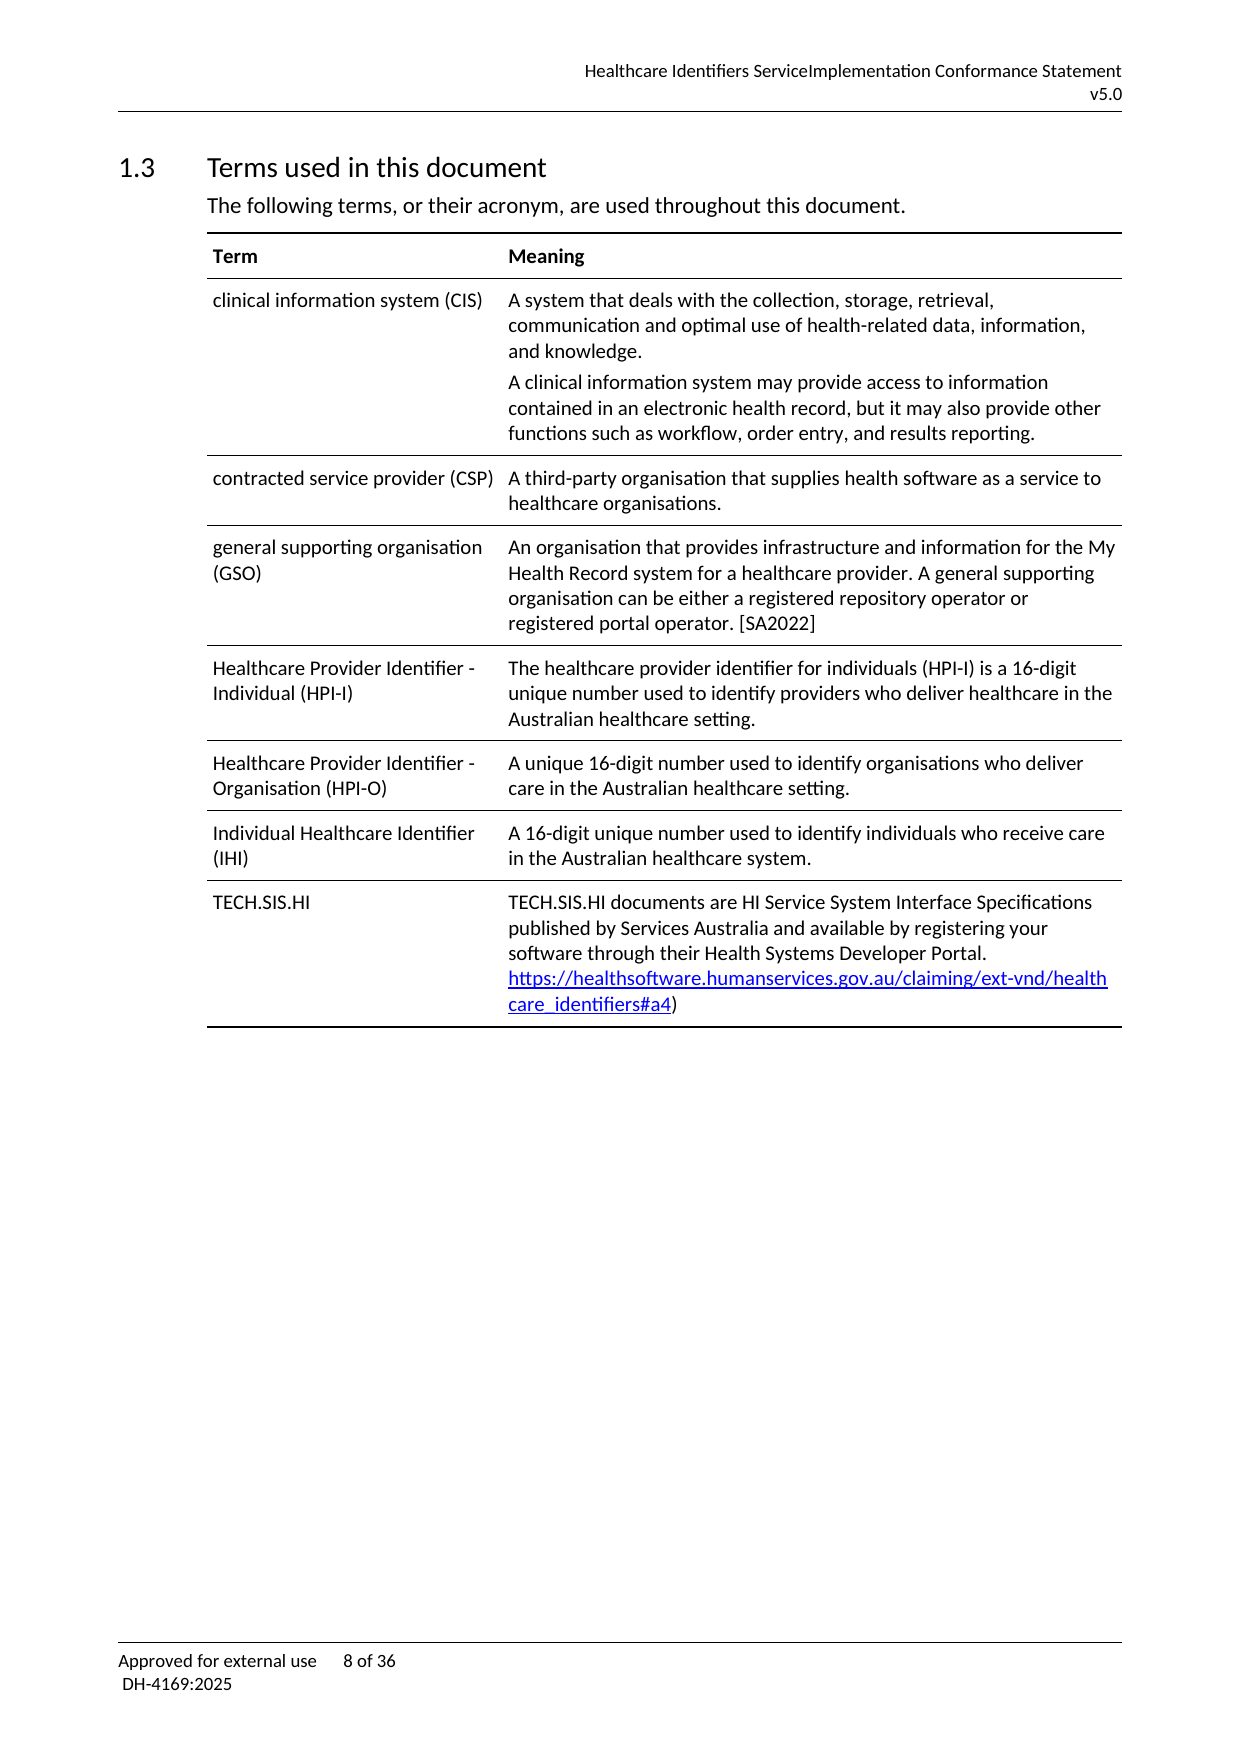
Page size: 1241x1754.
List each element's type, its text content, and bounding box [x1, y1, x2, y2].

table_cell The healthcare provider identifier for individuals (HPI-I) is a 16-digit unique number used to identify providers who deliver healthcare in the Australian healthcare setting. [502, 646, 1122, 740]
table_cell A 16-digit unique number used to identify individuals who receive care in the Australian healthcare system. [502, 811, 1122, 880]
subtitle Terms used in this document [118, 149, 1122, 185]
table_cell TECH.SIS.HI documents are HI Service System Interface Specifications published by Services Australia and available by registering your software through their Health Systems Developer Portal. https://healthsoftware.humanservices.gov.au/claiming/ext-vnd/healthcare_identifiers#a4) [502, 881, 1122, 1026]
table_cell Healthcare Provider Identifier - Organisation (HPI-O) [207, 741, 502, 810]
table_cell clinical information system (CIS) [207, 279, 502, 455]
table_header Term [207, 234, 502, 277]
table_cell Individual Healthcare Identifier (IHI) [207, 811, 502, 880]
table_cell Healthcare Provider Identifier - Individual (HPI-I) [207, 646, 502, 740]
table_cell A third-party organisation that supplies health software as a service to healthcare organisations. [502, 456, 1122, 525]
table_cell An organisation that provides infrastructure and information for the My Health Record system for a healthcare provider. A general supporting organisation can be either a registered repository operator or registered portal operator. [SA2022] [502, 526, 1122, 645]
table_cell A unique 16-digit number used to identify organisations who deliver care in the Australian healthcare setting. [502, 741, 1122, 810]
table_cell A system that deals with the collection, storage, retrieval, communication and optimal use of health-related data, information, and knowledge. A clinical information system may provide access to information contained in an electronic health record, but it may also provide other functions such as workflow, order entry, and results reporting. [502, 279, 1122, 455]
text The following terms, or their acronym, are used throughout this document. [207, 191, 1122, 219]
table_header Meaning [502, 234, 1122, 277]
table_cell TECH.SIS.HI [207, 881, 502, 1026]
table_cell contracted service provider (CSP) [207, 456, 502, 525]
table_cell general supporting organisation (GSO) [207, 526, 502, 645]
